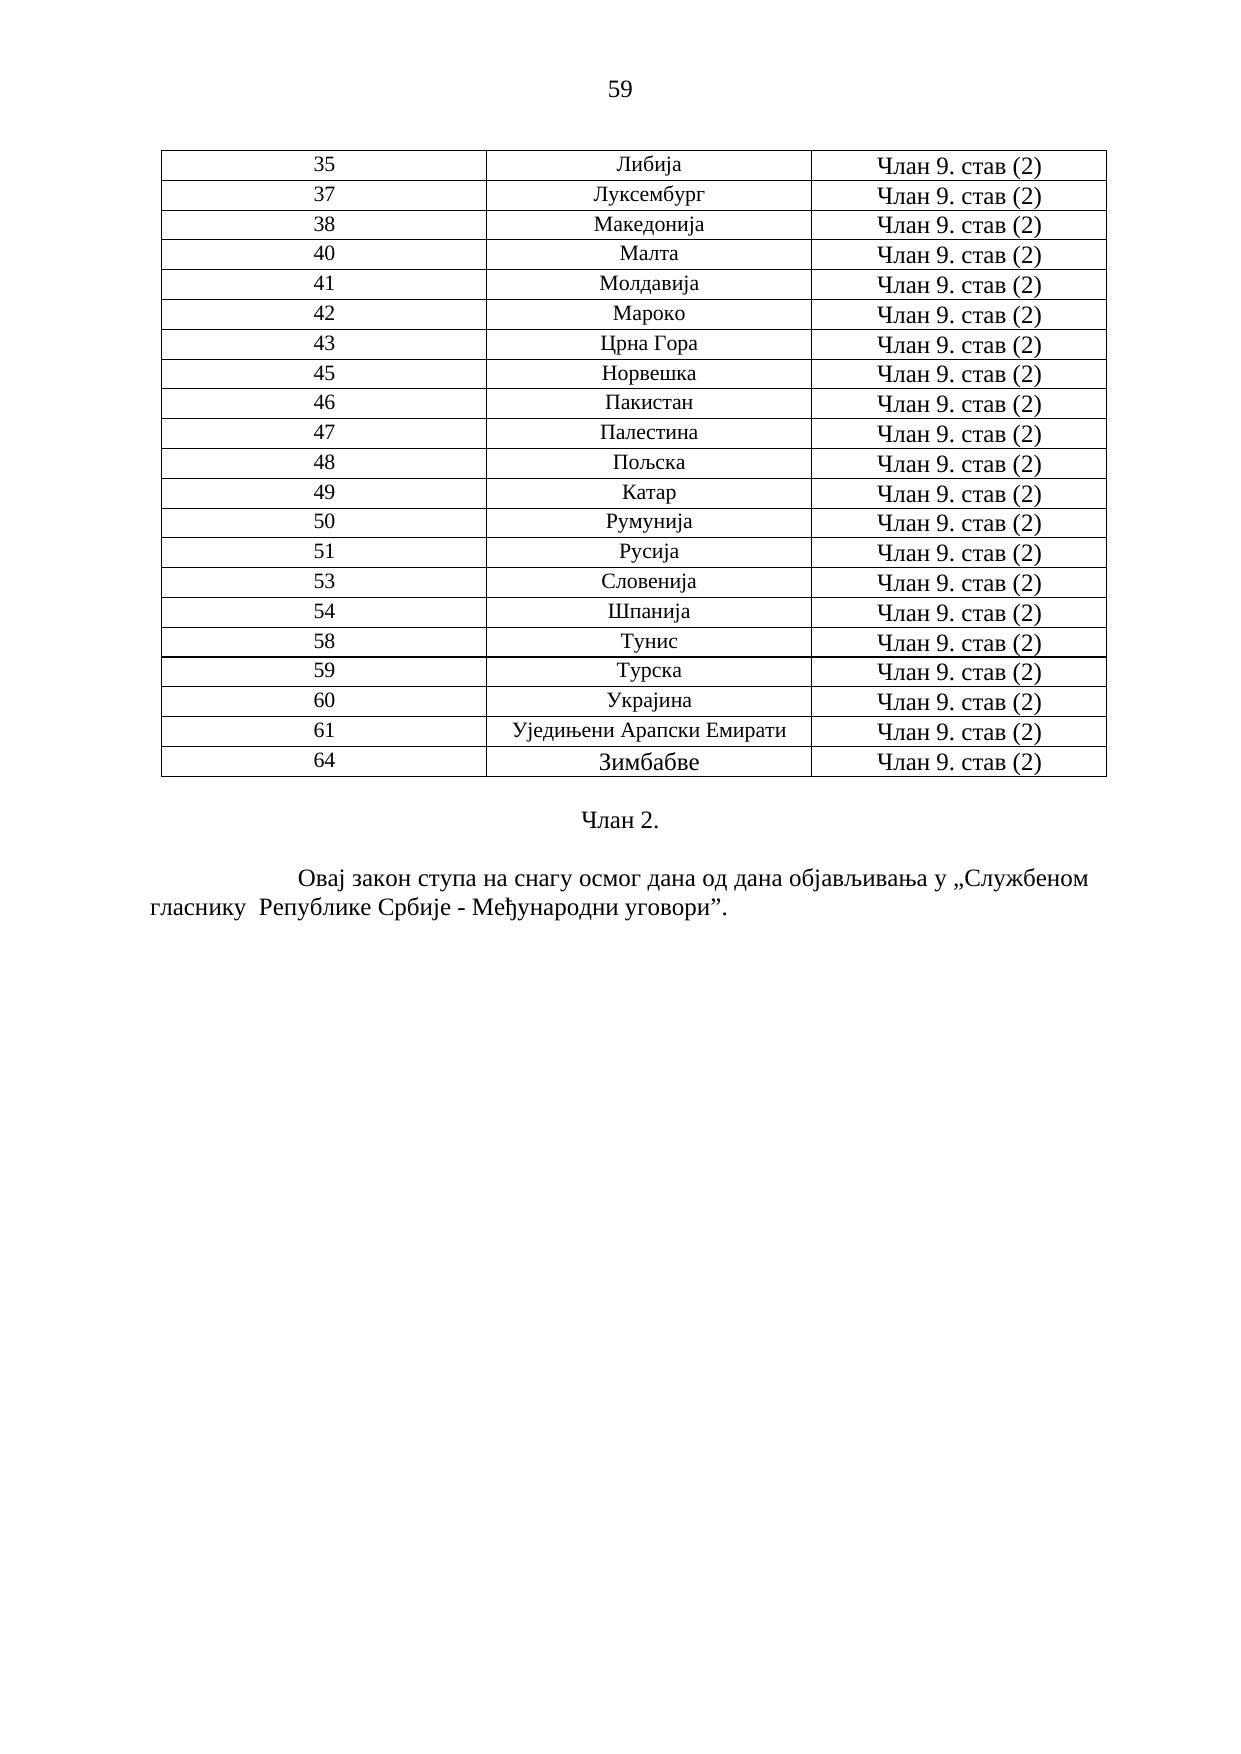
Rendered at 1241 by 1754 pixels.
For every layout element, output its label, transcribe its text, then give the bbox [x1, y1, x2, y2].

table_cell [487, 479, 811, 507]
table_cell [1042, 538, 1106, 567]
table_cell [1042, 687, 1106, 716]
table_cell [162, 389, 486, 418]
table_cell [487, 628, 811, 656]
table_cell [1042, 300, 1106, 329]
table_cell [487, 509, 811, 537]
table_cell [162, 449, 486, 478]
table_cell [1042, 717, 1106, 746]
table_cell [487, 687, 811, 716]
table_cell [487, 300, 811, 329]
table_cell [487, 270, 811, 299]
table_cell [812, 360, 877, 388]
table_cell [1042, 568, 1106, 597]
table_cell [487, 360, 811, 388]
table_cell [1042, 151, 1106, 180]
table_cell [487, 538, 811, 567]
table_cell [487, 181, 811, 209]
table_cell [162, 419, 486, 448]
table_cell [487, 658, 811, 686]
text Овај закон ступа на снагу осмог дана од дана објављивања у „Службеном гласнику Републике Србије - Међународни уговори”. [150, 863, 1090, 920]
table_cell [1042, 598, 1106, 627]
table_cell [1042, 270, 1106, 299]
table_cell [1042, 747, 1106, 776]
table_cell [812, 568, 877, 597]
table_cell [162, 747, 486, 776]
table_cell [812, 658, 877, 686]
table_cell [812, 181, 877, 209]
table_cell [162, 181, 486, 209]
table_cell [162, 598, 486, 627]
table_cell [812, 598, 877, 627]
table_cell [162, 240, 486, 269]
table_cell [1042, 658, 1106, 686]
text Члан 2. [150, 805, 1090, 834]
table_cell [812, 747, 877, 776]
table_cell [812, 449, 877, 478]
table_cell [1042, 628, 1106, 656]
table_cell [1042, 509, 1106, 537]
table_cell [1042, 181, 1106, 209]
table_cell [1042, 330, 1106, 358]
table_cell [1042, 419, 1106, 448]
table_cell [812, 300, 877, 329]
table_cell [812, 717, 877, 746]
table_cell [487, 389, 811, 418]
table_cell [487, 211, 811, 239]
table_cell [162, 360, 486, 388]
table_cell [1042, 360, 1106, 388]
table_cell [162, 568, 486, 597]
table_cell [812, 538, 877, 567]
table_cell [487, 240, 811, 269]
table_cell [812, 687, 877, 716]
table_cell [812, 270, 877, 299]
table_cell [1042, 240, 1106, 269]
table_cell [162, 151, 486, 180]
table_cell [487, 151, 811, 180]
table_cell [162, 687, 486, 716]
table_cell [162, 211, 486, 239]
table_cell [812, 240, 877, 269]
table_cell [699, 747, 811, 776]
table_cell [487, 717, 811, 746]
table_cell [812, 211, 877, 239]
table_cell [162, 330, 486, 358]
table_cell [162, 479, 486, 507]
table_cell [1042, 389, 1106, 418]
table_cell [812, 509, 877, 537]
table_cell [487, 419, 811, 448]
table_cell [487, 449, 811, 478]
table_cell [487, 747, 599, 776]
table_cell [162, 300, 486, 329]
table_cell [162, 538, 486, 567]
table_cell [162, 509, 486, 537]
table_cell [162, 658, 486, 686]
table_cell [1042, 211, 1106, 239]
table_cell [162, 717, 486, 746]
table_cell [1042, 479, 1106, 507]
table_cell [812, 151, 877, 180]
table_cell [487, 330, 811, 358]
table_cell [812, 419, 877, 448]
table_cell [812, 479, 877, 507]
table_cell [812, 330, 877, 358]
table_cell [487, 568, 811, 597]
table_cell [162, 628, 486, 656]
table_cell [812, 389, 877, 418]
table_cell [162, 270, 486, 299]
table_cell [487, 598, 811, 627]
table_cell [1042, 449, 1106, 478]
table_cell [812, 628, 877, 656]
